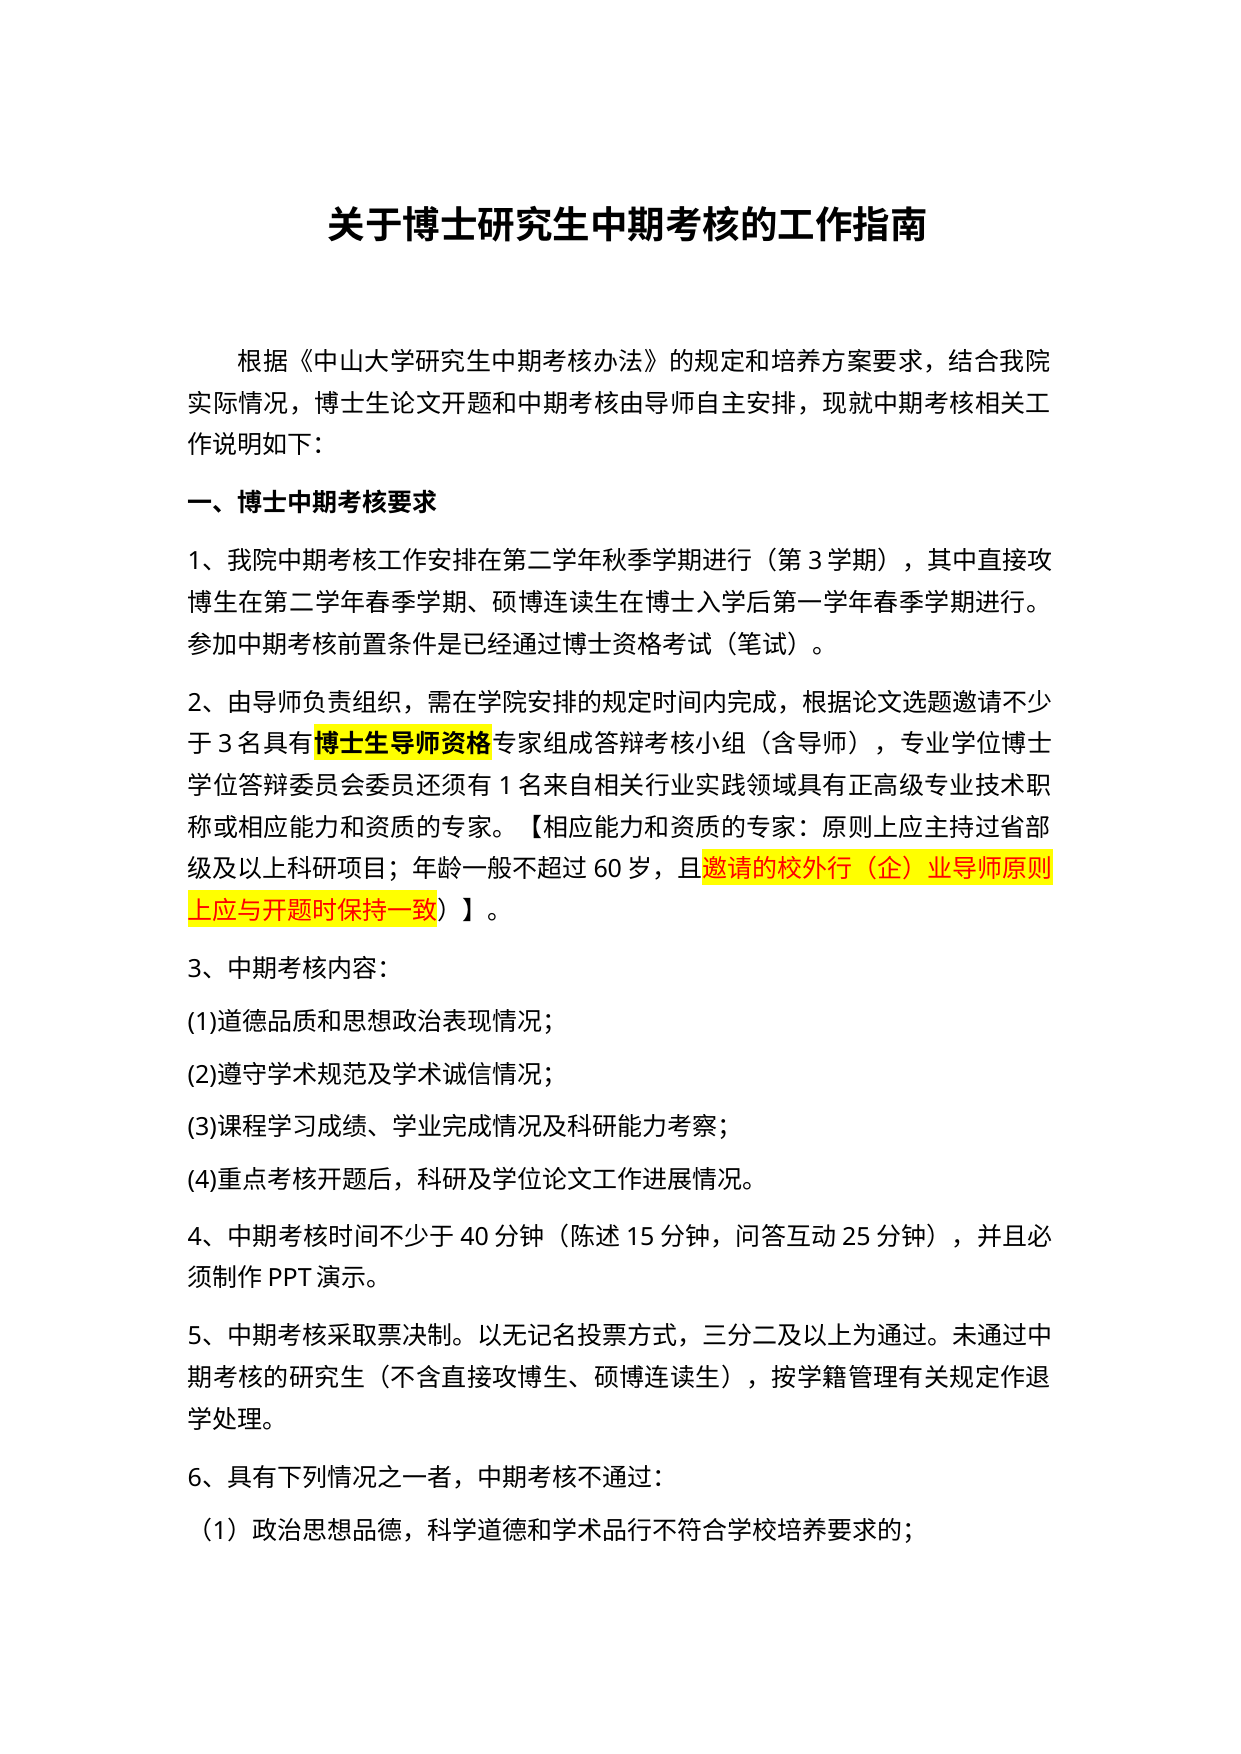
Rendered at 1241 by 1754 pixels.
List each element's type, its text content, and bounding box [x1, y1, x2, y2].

text (1)道德品质和思想政治表现情况； [187, 1002, 1053, 1038]
text 6、具有下列情况之一者，中期考核不通过： [187, 1453, 1053, 1494]
text 5、中期考核采取票决制。以无记名投票方式，三分二及以上为通过。未通过中期考核的研究生（不含直接攻博生、硕博连读生），按学籍管理有关规定作退学处理。 [187, 1311, 1053, 1436]
text 一、博士中期考核要求 [187, 478, 1053, 520]
text 4、中期考核时间不少于40分钟（陈述15分钟，问答互动25分钟），并且必须制作PPT演示。 [187, 1212, 1053, 1295]
text 1、我院中期考核工作安排在第二学年秋季学期进行（第3学期），其中直接攻博生在第二学年春季学期、硕博连读生在博士入学后第一学年春季学期进行。参加中期考核前置条件是已经通过博士资格考试（笔试）。 [187, 536, 1053, 661]
text (3)课程学习成绩、学业完成情况及科研能力考察； [187, 1107, 1053, 1143]
text (4)重点考核开题后，科研及学位论文工作进展情况。 [187, 1159, 1053, 1196]
text (2)遵守学术规范及学术诚信情况； [187, 1054, 1053, 1091]
text 根据《中山大学研究生中期考核办法》的规定和培养方案要求，结合我院实际情况，博士生论文开题和中期考核由导师自主安排，现就中期考核相关工作说明如下： [187, 337, 1053, 462]
text 2、由导师负责组织，需在学院安排的规定时间内完成，根据论文选题邀请不少于3名具有博士生导师资格专家组成答辩考核小组（含导师），专业学位博士学位答辩委员会委员还须有1名来自相关行业实践领域具有正高级专业技术职称或相应能力和资质的专家。【相应能力和资质的专家：原则上应主持过省部级及以上科研项目；年龄一般不超过60岁，且邀请的校外行（企）业导师原则上应与开题时保持一致）】。 [187, 678, 1053, 928]
text 3、中期考核内容： [187, 944, 1053, 986]
text （1）政治思想品德，科学道德和学术品行不符合学校培养要求的； [187, 1511, 1053, 1547]
text 关于博士研究生中期考核的工作指南 [202, 194, 1053, 249]
